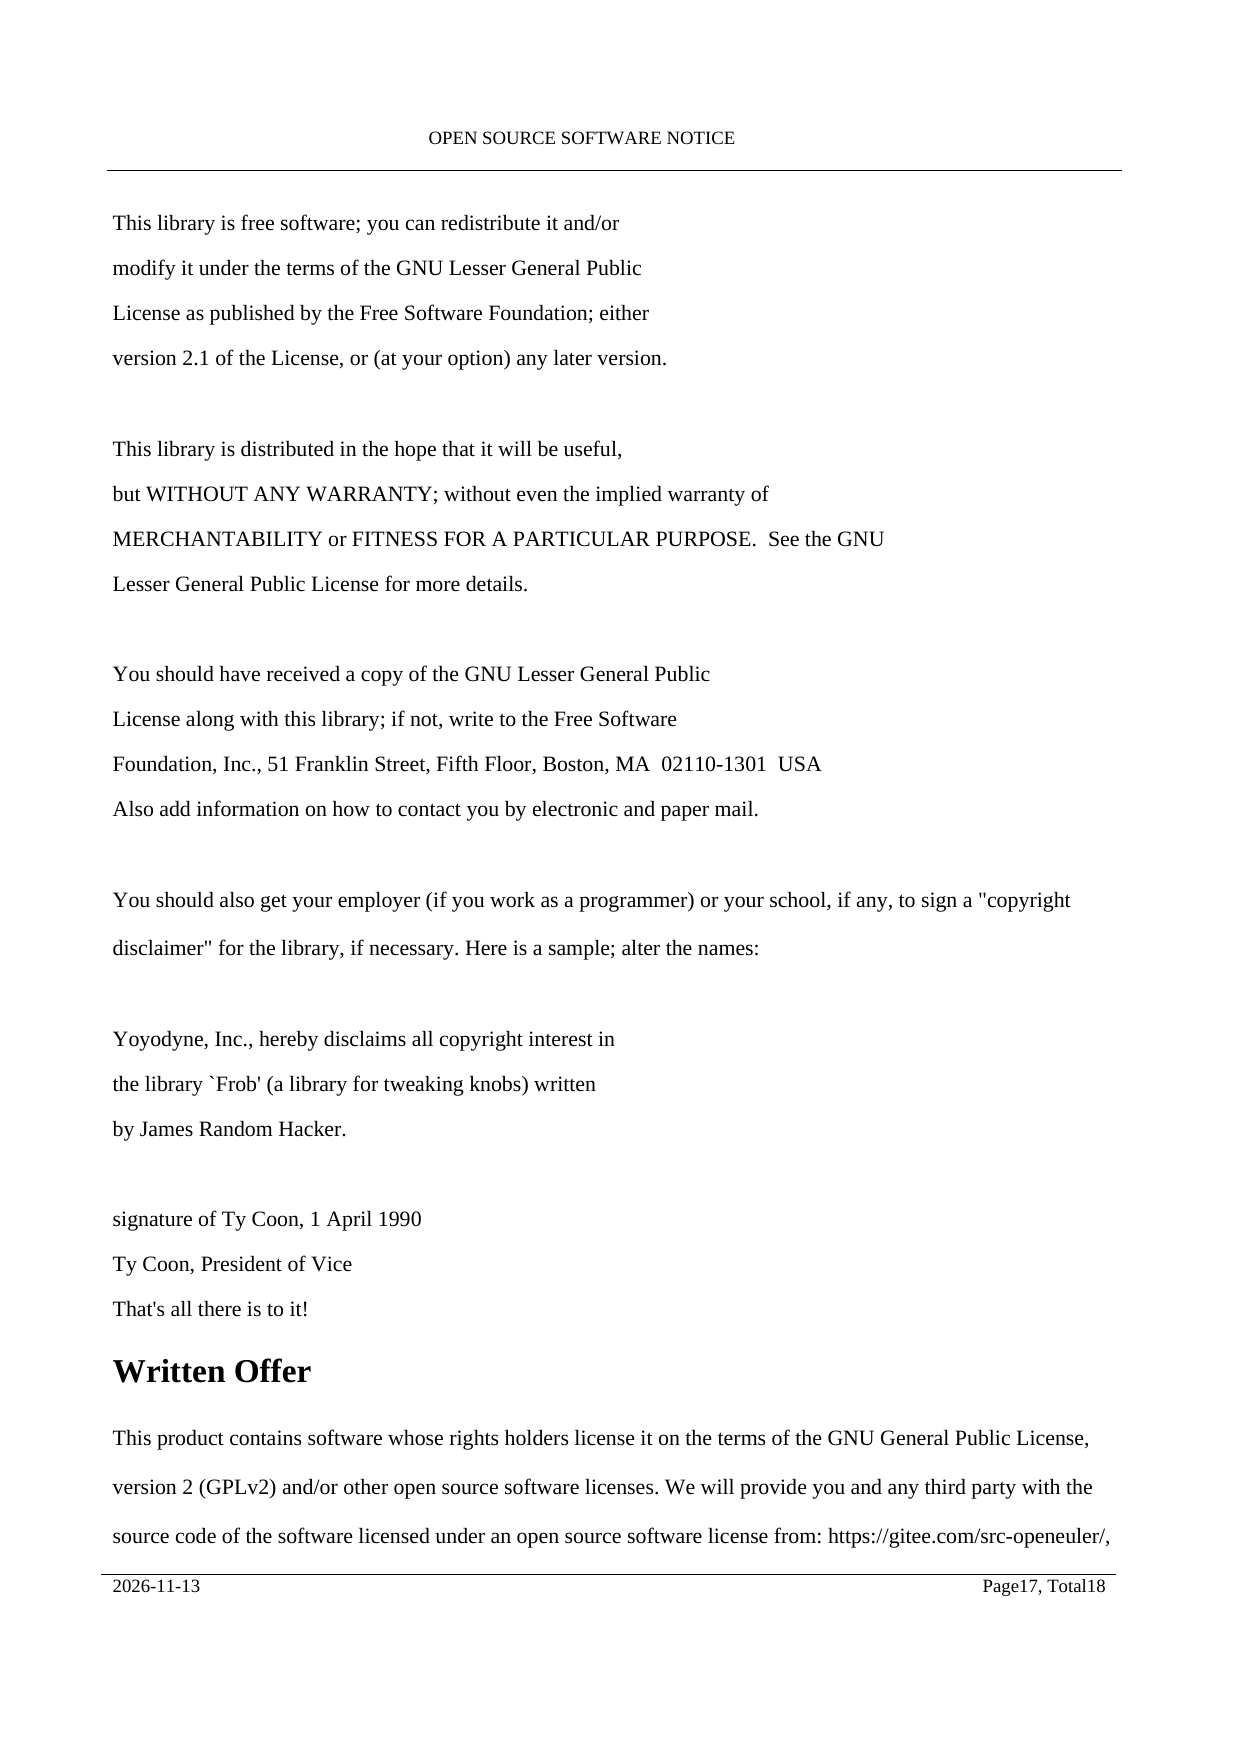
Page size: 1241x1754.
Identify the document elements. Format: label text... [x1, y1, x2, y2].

text This library is distributed in the hope that it will be useful, [112, 432, 1128, 464]
text Written Offer [112, 1338, 1128, 1403]
text version 2.1 of the License, or (at your option) any later version. [112, 342, 1128, 374]
text Ty Coon, President of Vice [112, 1247, 1128, 1280]
text by James Random Hacker. [112, 1112, 1128, 1144]
text but WITHOUT ANY WARRANTY; without even the implied warranty of [112, 477, 1128, 509]
text signature of Ty Coon, 1 April 1990 [112, 1202, 1128, 1235]
text Yoyodyne, Inc., hereby disclaims all copyright interest in [112, 1022, 1128, 1054]
text Lesser General Public License for more details. [112, 567, 1128, 600]
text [112, 1422, 1128, 1552]
text That's all there is to it! [112, 1292, 1128, 1325]
text modify it under the terms of the GNU Lesser General Public [112, 251, 1128, 284]
text License as published by the Free Software Foundation; either [112, 297, 1128, 329]
text Also add information on how to contact you by electronic and paper mail. [112, 793, 1128, 825]
text This library is free software; you can redistribute it and/or [112, 206, 1128, 239]
text the library `Frob' (a library for tweaking knobs) written [112, 1067, 1128, 1099]
text License along with this library; if not, write to the Free Software [112, 702, 1128, 735]
text MERCHANTABILITY or FITNESS FOR A PARTICULAR PURPOSE. See the GNU [112, 522, 1128, 554]
text You should have received a copy of the GNU Lesser General Public [112, 657, 1128, 690]
text You should also get your employer (if you work as a programmer) or your school, if any, to sign a "copyright disclaimer" for the library, if necessary. Here is a sample; alter the names: [112, 883, 1128, 964]
text Foundation, Inc., 51 Franklin Street, Fifth Floor, Boston, MA 02110-1301 USA [112, 748, 1128, 780]
